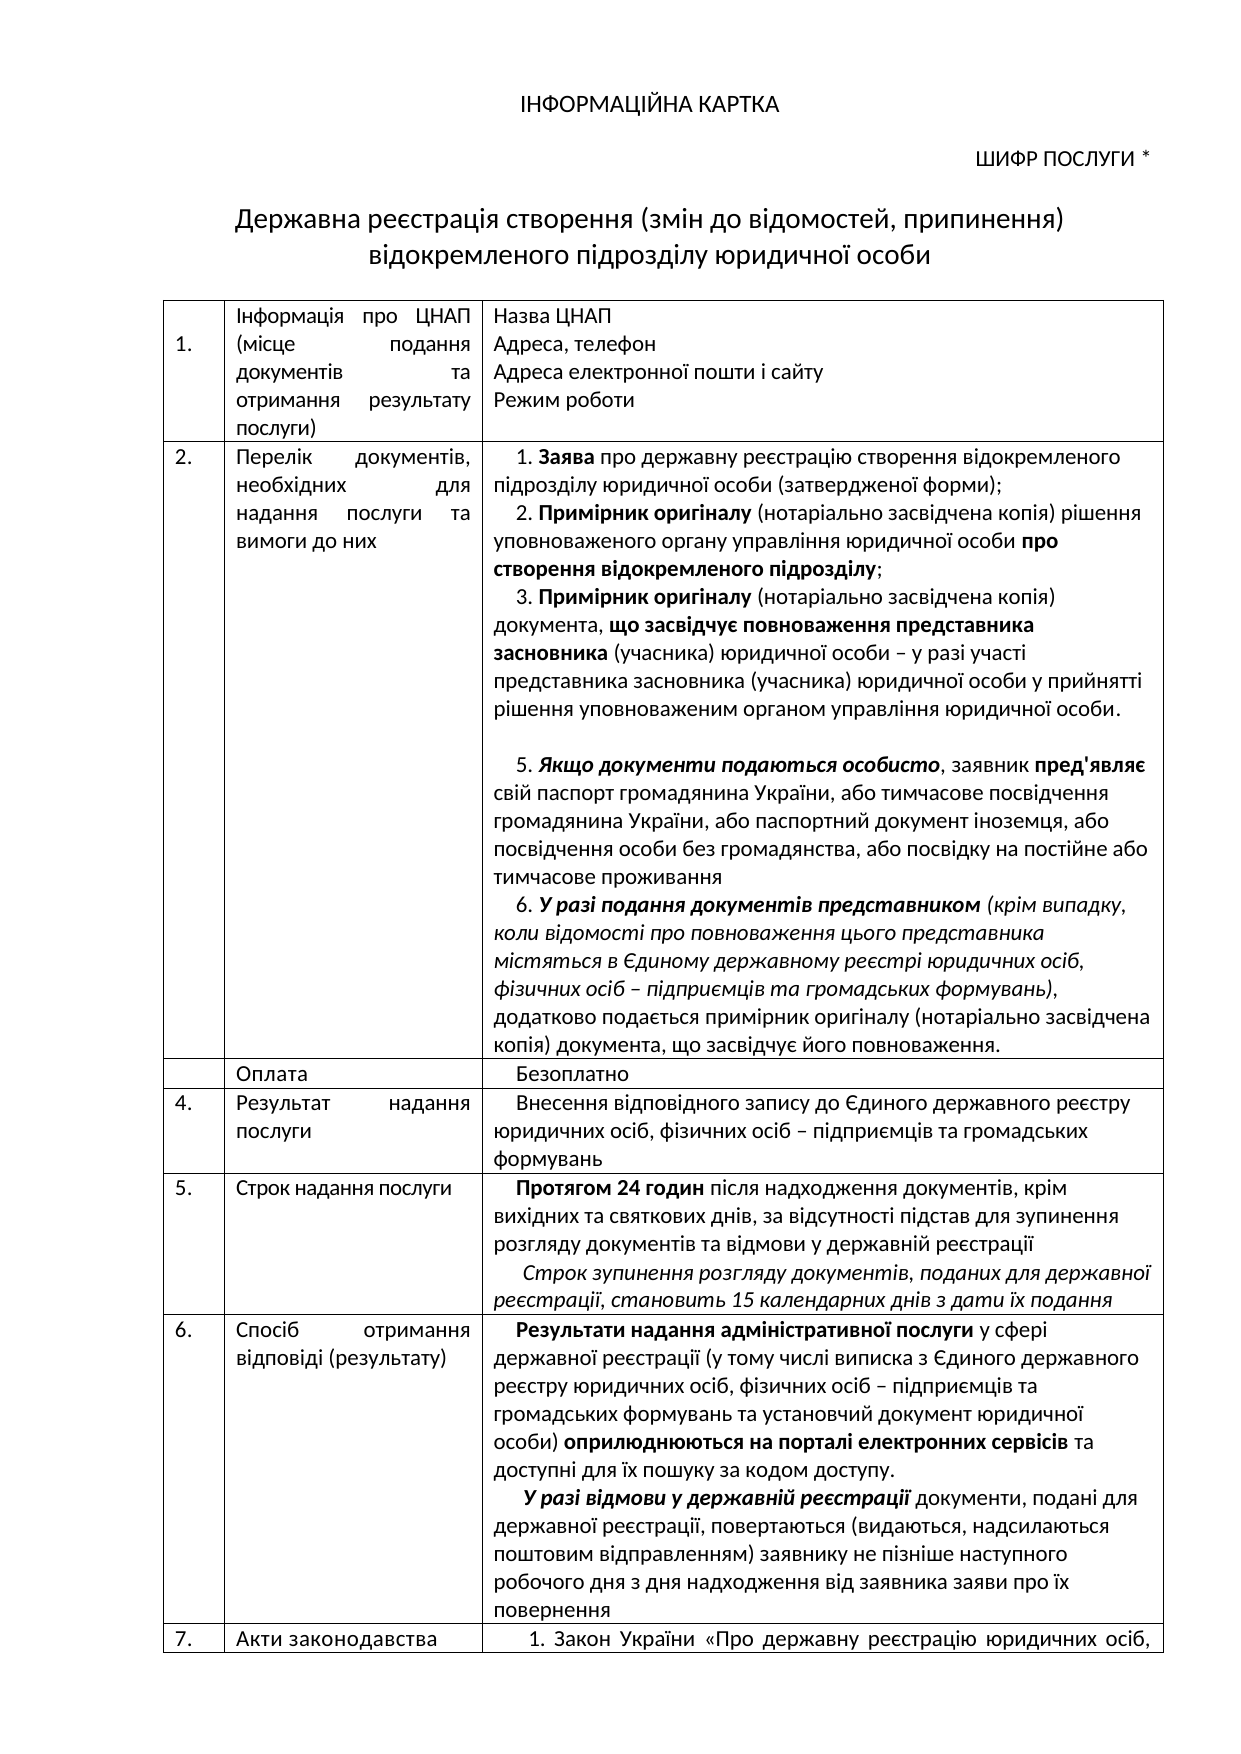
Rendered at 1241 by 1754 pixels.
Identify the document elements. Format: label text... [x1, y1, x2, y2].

table_cell 2. [164, 442, 224, 1058]
table_cell Результати надання адміністративної послуги у сфері державної реєстрації (у тому числі виписка з Єдиного державного реєстру юридичних осіб, фізичних осіб – підприємців та громадських формувань та установчий документ юридичної особи) оприлюднюються на порталі електронних сервісів та доступні для їх пошуку за кодом доступу. У разі відмови у державній реєстрації документи, подані для державної реєстрації, повертаються (видаються, надсилаються поштовим відправленням) заявнику не пізніше наступного робочого дня з дня надходження від заявника заяви про їх повернення [483, 1315, 1163, 1623]
table_cell Безоплатно [483, 1059, 1163, 1087]
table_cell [225, 1624, 482, 1652]
table_cell Спосіб отримання відповіді (результату) [225, 1315, 482, 1623]
table_header 1. [164, 301, 224, 441]
table_cell Внесення відповідного запису до Єдиного державного реєстру юридичних осіб, фізичних осіб – підприємців та громадських формувань [483, 1089, 1163, 1172]
table_cell Результат надання послуги [225, 1089, 482, 1172]
table_header Назва ЦНАП Адреса, телефон Адреса електронної пошти і сайту Режим роботи [483, 301, 1163, 441]
table_cell 6. [164, 1315, 224, 1623]
table_cell 5. [164, 1174, 224, 1314]
text ІНФОРМАЦІЙНА КАРТКА [148, 88, 1152, 119]
table_cell 4. [164, 1089, 224, 1172]
table_cell 7. [164, 1624, 224, 1652]
table_cell Оплата [225, 1059, 482, 1087]
table_cell 1. Заява про державну реєстрацію створення відокремленого підрозділу юридичної особи (затвердженої форми); 2. Примірник оригіналу (нотаріально засвідчена копія) рішення уповноваженого органу управління юридичної особи про створення відокремленого підрозділу; 3. Примірник оригіналу (нотаріально засвідчена копія) документа, що засвідчує повноваження представника засновника (учасника) юридичної особи – у разі участі представника засновника (учасника) юридичної особи у прийнятті рішення уповноваженим органом управління юридичної особи. 5. Якщо документи подаються особисто, заявник пред'являє свій паспорт громадянина України, або тимчасове посвідчення громадянина України, або паспортний документ іноземця, або посвідчення особи без громадянства, або посвідку на постійне або тимчасове проживання 6. У разі подання документів представником (крім випадку, коли відомості про повноваження цього представника містяться в Єдиному державному реєстрі юридичних осіб, фізичних осіб – підприємців та громадських формувань), додатково подається примірник оригіналу (нотаріально засвідчена копія) документа, що засвідчує його повноваження. [483, 442, 1163, 1058]
text Державна реєстрація створення (змін до відомостей, припинення) відокремленого підрозділу юридичної особи [148, 200, 1152, 272]
text ШИФР ПОСЛУГИ * [148, 144, 1152, 172]
table_cell Строк надання послуги [225, 1174, 482, 1314]
table_cell [164, 1059, 224, 1087]
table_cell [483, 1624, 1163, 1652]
table_cell Перелік документів, необхідних для надання послуги та вимоги до них [225, 442, 482, 1058]
table_cell Протягом 24 годин після надходження документів, крім вихідних та святкових днів, за відсутності підстав для зупинення розгляду документів та відмови у державній реєстрації Строк зупинення розгляду документів, поданих для державної реєстрації, становить 15 календарних днів з дати їх подання [483, 1174, 1163, 1314]
table_header Інформація про ЦНАП (місце подання документів та отримання результату послуги) [225, 301, 482, 441]
